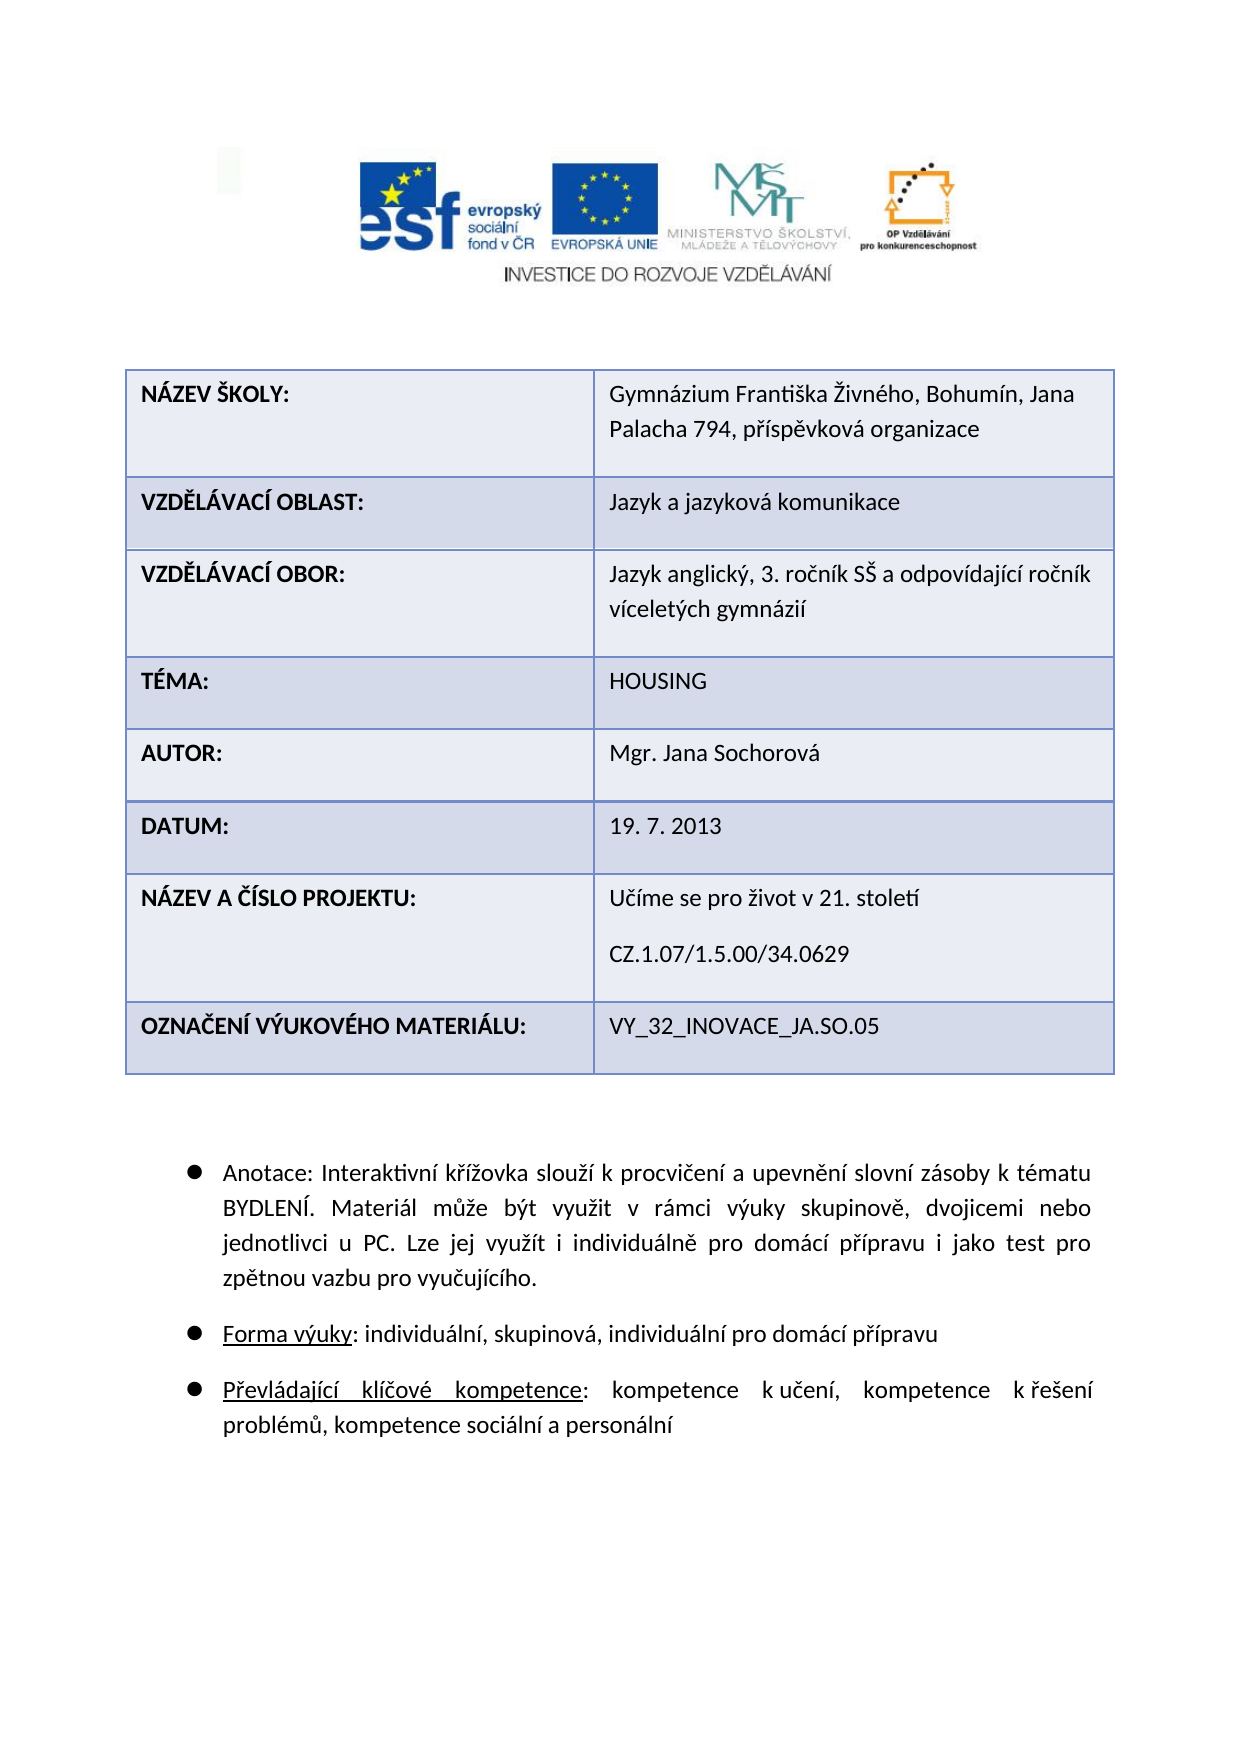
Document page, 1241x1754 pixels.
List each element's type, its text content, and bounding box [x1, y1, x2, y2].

table_header Gymnázium Františka Živného, Bohumín, Jana Palacha 794, příspěvková organizace [595, 371, 1113, 476]
table_cell VZDĚLÁVACÍ OBLAST: [127, 478, 593, 548]
picture [147, 147, 1103, 298]
table_header NÁZEV ŠKOLY: [127, 371, 593, 476]
table_cell TÉMA: [127, 658, 593, 728]
list Forma výuky: individuální, skupinová, individuální pro domácí přípravu [185, 1318, 1093, 1349]
list Převládající klíčové kompetence: kompetence k učení, kompetence k řešení problémů, kompetence sociální a personální [185, 1374, 1093, 1439]
table_cell DATUM: [127, 803, 593, 873]
table_cell HOUSING [595, 658, 1113, 728]
table_cell VY_32_INOVACE_JA.SO.05 [595, 1003, 1113, 1073]
table_cell Jazyk a jazyková komunikace [595, 478, 1113, 548]
table_cell AUTOR: [127, 730, 593, 800]
table_cell Jazyk anglický, 3. ročník SŠ a odpovídající ročník víceletých gymnázií [595, 551, 1113, 656]
table_cell VZDĚLÁVACÍ OBOR: [127, 551, 593, 656]
table_cell 19. 7. 2013 [595, 803, 1113, 873]
table_cell OZNAČENÍ VÝUKOVÉHO MATERIÁLU: [127, 1003, 593, 1073]
list Anotace: Interaktivní křížovka slouží k procvičení a upevnění slovní zásoby k tématu BYDLENÍ. Materiál může být využit v rámci výuky skupinově, dvojicemi nebo jednotlivci u PC. Lze jej využít i individuálně pro domácí přípravu i jako test pro zpětnou vazbu pro vyučujícího. [185, 1157, 1093, 1293]
table_cell Mgr. Jana Sochorová [595, 730, 1113, 800]
table_cell Učíme se pro život v 21. století CZ.1.07/1.5.00/34.0629 [595, 875, 1113, 1001]
table_cell NÁZEV A ČÍSLO PROJEKTU: [127, 875, 593, 1001]
